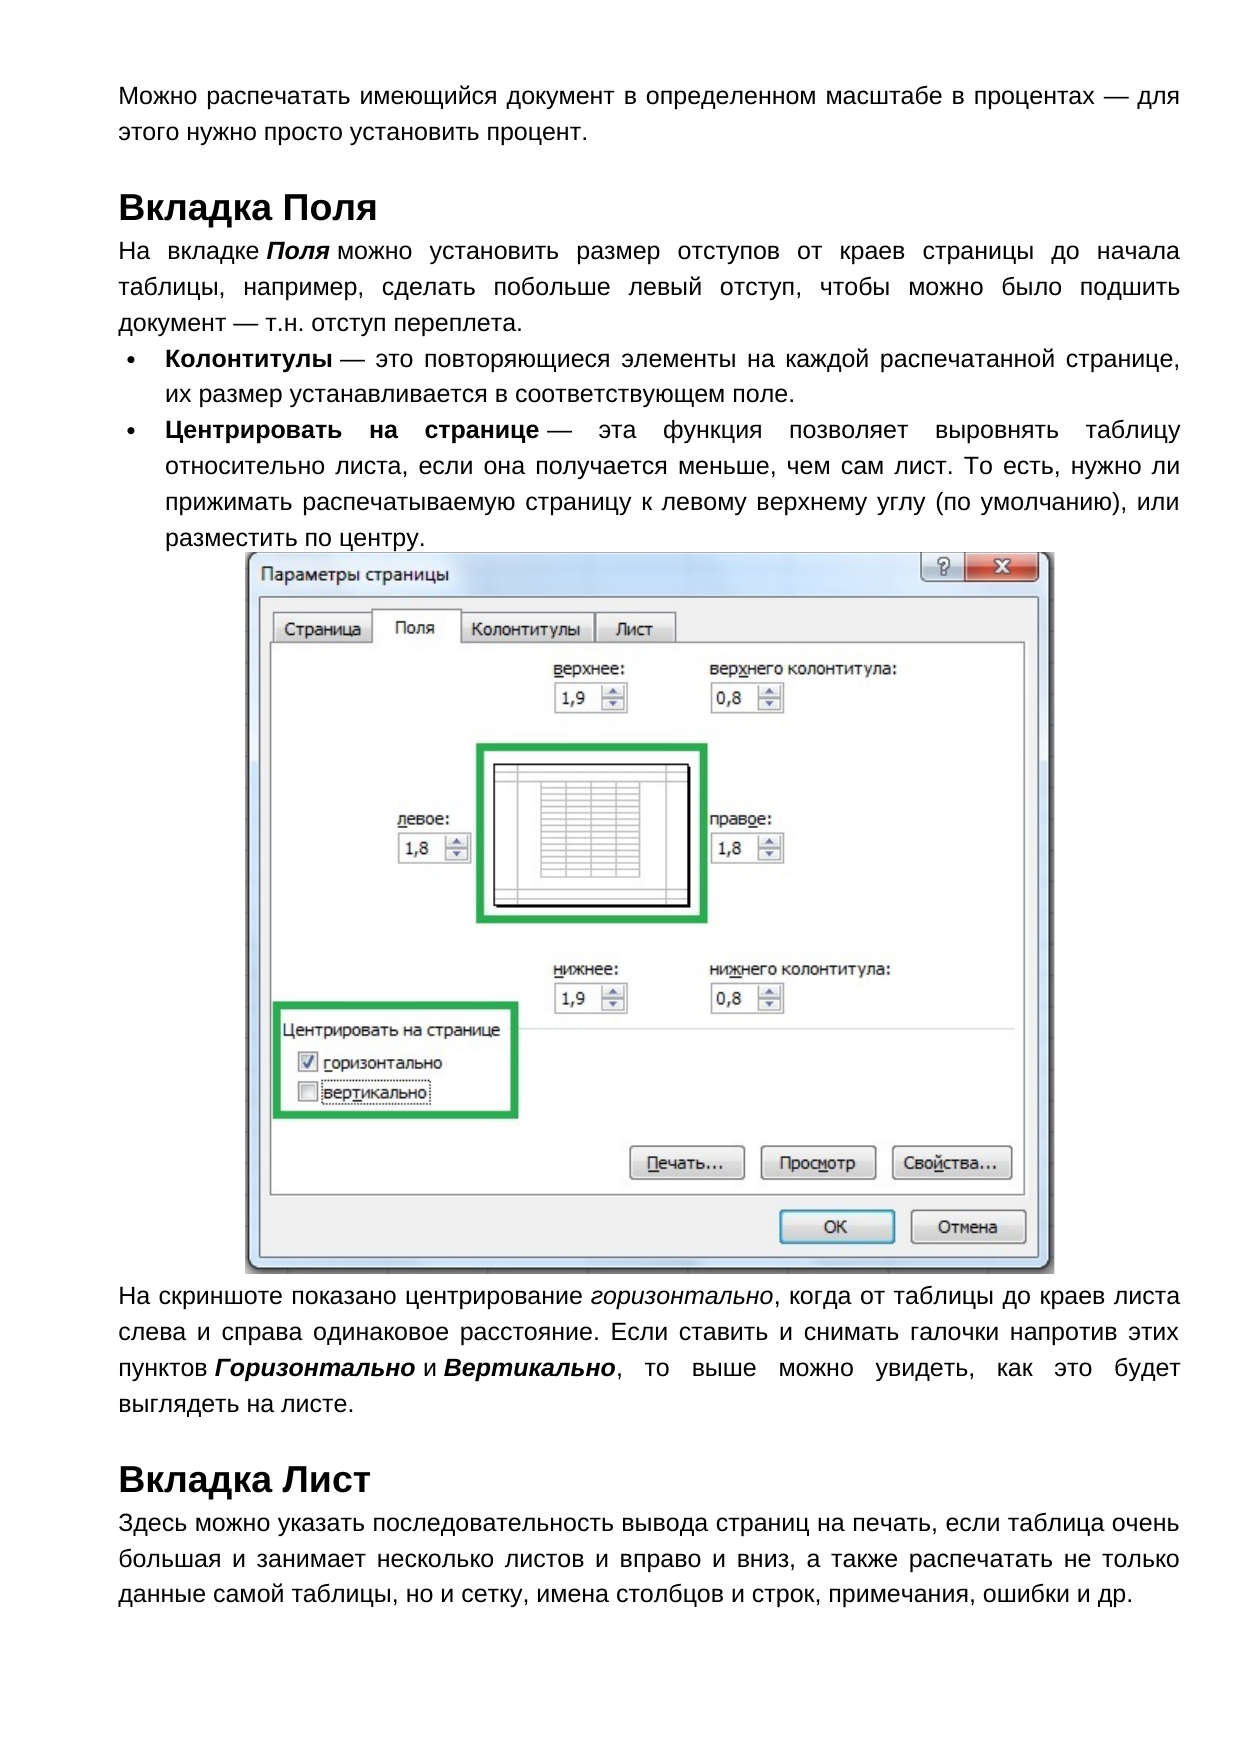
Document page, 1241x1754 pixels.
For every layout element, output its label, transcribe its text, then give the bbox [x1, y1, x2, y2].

text На вкладке Поля можно установить размер отступов от краев страницы до начала таблицы, например, сделать побольше левый отступ, чтобы можно было подшить документ — т.н. отступ переплета. [118, 228, 1181, 336]
list Центрировать на странице — эта функция позволяет выровнять таблицу относительно листа, если она получается меньше, чем сам лист. То есть, нужно ли прижимать распечатываемую страницу к левому верхнему углу (по умолчанию), или разместить по центру. [127, 408, 1181, 552]
text Вкладка Поля [118, 182, 1181, 228]
picture [245, 552, 1055, 1274]
text На скриншоте показано центрирование горизонтально, когда от таблицы до краев листа слева и справа одинаковое расстояние. Если ставить и снимать галочки напротив этих пунктов Горизонтально и Вертикально, то выше можно увидеть, как это будет выглядеть на листе. [118, 1274, 1181, 1418]
text Можно распечатать имеющийся документ в определенном масштабе в процентах — для этого нужно просто установить процент. [118, 74, 1181, 146]
list Колонтитулы — это повторяющиеся элементы на каждой распечатанной странице, их размер устанавливается в соответствующем поле. [127, 336, 1181, 408]
text Вкладка Лист [118, 1453, 1181, 1500]
text Здесь можно указать последовательность вывода страниц на печать, если таблица очень большая и занимает несколько листов и вправо и вниз, а также распечатать не только данные самой таблицы, но и сетку, имена столбцов и строк, примечания, ошибки и др. [118, 1500, 1181, 1608]
